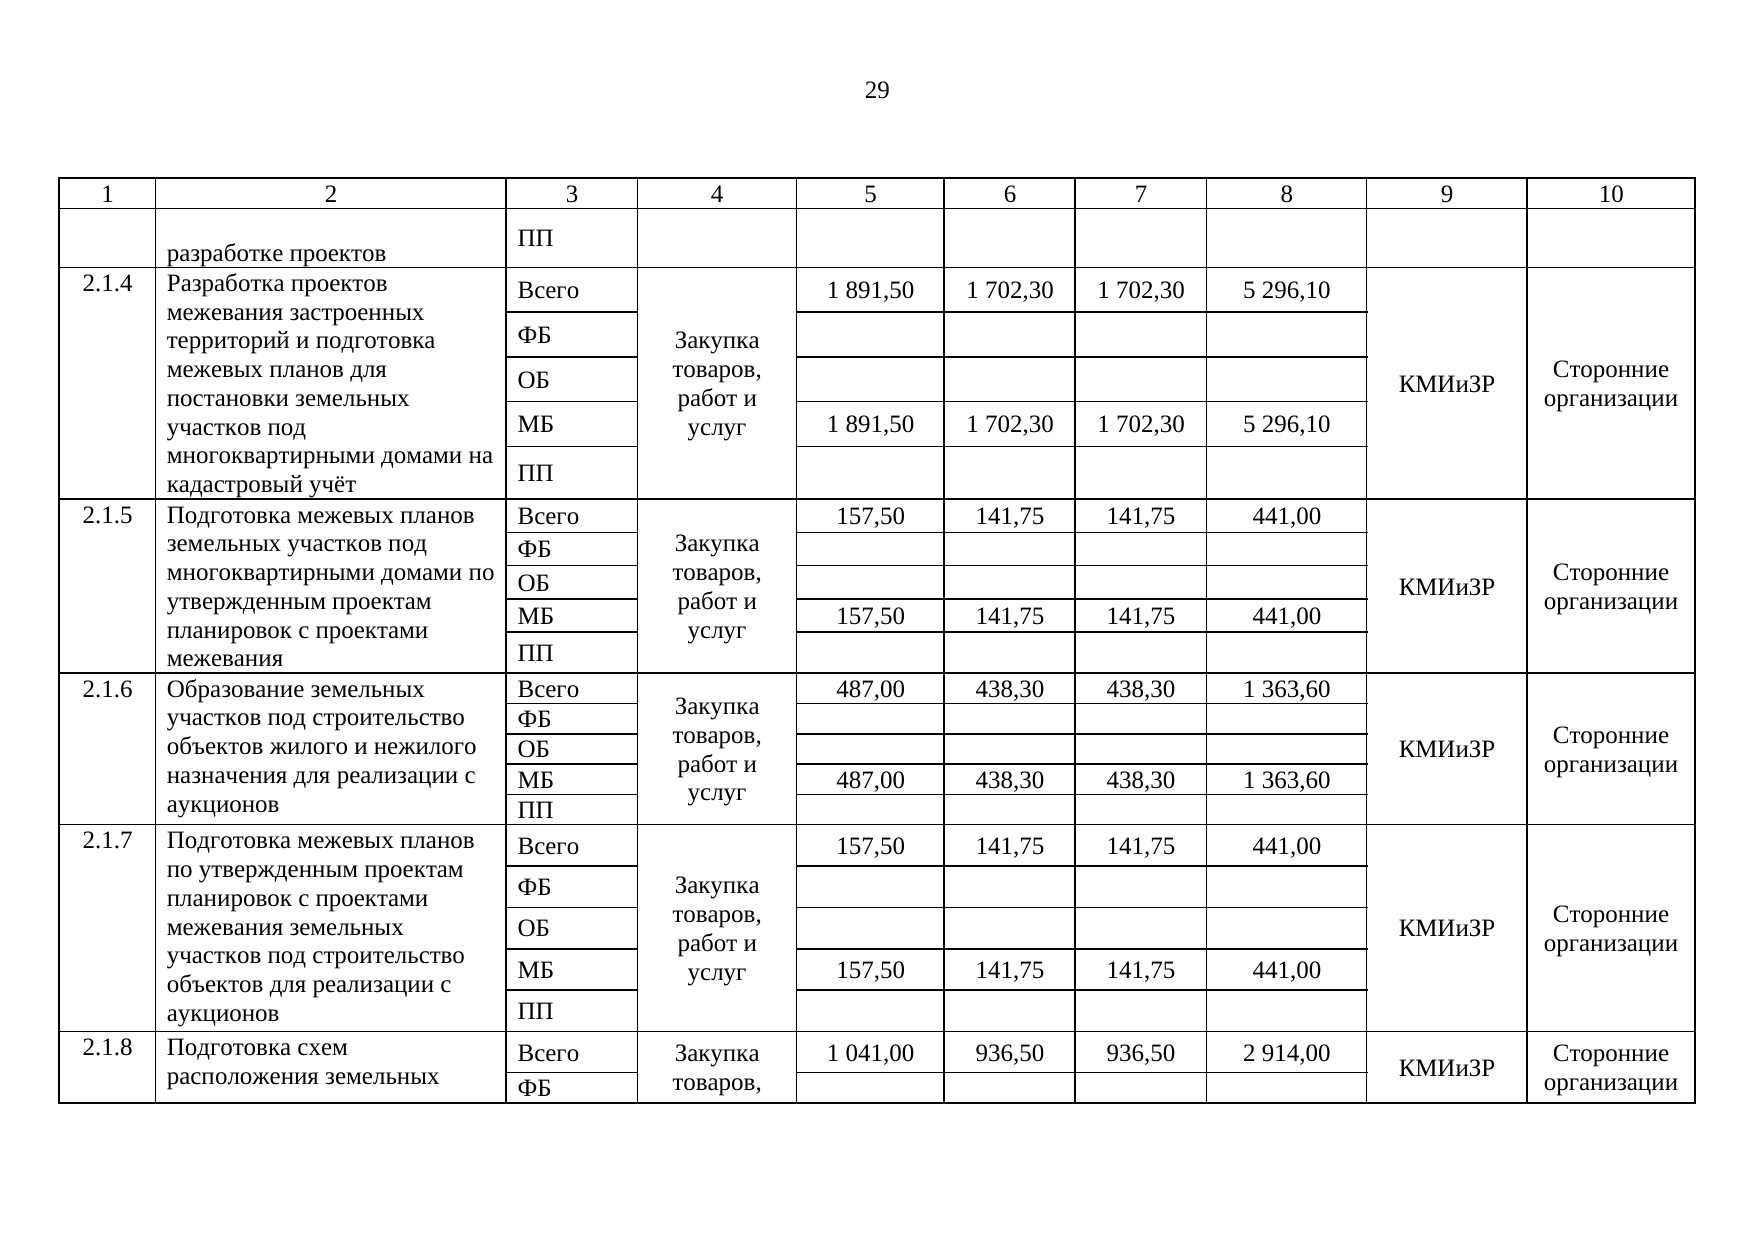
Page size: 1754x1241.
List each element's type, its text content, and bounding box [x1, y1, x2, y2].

table_cell 5 296,10 [1207, 402, 1366, 446]
table_cell Закупка товаров, работ и услуг [638, 268, 796, 498]
table_cell Подготовка схем расположения земельных участков на кадастровой карте территории [156, 1032, 505, 1102]
table_cell Подготовка межевых планов земельных участков под многоквартирными домами по утвержденным проектам планировок с проектами межевания [156, 500, 505, 672]
table_cell ОБ [507, 358, 637, 401]
table_cell 141,75 [1076, 825, 1206, 865]
table_cell 157,50 [797, 600, 943, 631]
table_cell [797, 908, 943, 948]
table_cell [797, 209, 943, 267]
table_cell [797, 704, 943, 733]
table_cell [945, 1073, 1074, 1102]
table_header 6 [945, 179, 1074, 207]
table_cell 141,75 [945, 825, 1074, 865]
table_cell [1076, 735, 1206, 763]
table_cell [945, 313, 1074, 356]
table_cell Закупка товаров, работ и услуг [638, 500, 796, 672]
table_cell [1207, 991, 1366, 1031]
table_cell [1207, 633, 1366, 672]
table_cell 1 702,30 [1076, 268, 1206, 311]
table_cell [945, 908, 1074, 948]
table_cell [1076, 533, 1206, 564]
table_cell 1 041,00 [797, 1032, 943, 1072]
table_cell [797, 991, 943, 1031]
table_cell [1076, 358, 1206, 401]
table_cell 441,00 [1207, 825, 1366, 865]
table_cell ПП [507, 991, 637, 1031]
table_cell МБ [507, 950, 637, 989]
table_header 5 [797, 179, 943, 207]
table_cell ПП [507, 209, 637, 267]
table_header 2 [156, 179, 505, 207]
table_cell [1076, 633, 1206, 672]
table_cell 2 914,00 [1207, 1032, 1366, 1072]
table_cell МБ [507, 600, 637, 631]
table_cell 438,30 [945, 674, 1074, 702]
table_cell [945, 358, 1074, 401]
table_cell ОБ [507, 735, 637, 763]
table_cell [797, 533, 943, 564]
table_cell Закупка товаров, работ и услуг [638, 674, 796, 824]
table_cell [1207, 867, 1366, 906]
table_cell Сторонние организации [1528, 500, 1694, 672]
table_cell 1 363,60 [1207, 765, 1366, 793]
table_cell [797, 358, 943, 401]
table_cell 1 702,30 [945, 268, 1074, 311]
table_cell ФБ [507, 1073, 637, 1102]
table_cell [945, 209, 1074, 267]
table_cell [945, 633, 1074, 672]
table_cell [1076, 908, 1206, 948]
table_cell МБ [507, 765, 637, 793]
table_cell Разработка проектов межевания застроенных территорий и подготовка межевых планов для постановки земельных участков под многоквартирными домами на кадастровый учёт [156, 268, 505, 498]
table_cell [945, 447, 1074, 498]
table_cell [945, 867, 1074, 906]
table_cell 936,50 [945, 1032, 1074, 1072]
table_cell [1207, 209, 1366, 267]
table_cell [945, 991, 1074, 1031]
table_cell ПП [507, 633, 637, 672]
table_cell [1076, 991, 1206, 1031]
table_cell 2.1.6 [60, 674, 155, 824]
table_cell ОБ [507, 908, 637, 948]
table_cell [797, 1073, 943, 1102]
table_cell [1207, 358, 1366, 401]
table_cell Всего [507, 268, 637, 311]
table_cell 141,75 [1076, 500, 1206, 531]
table_cell [797, 447, 943, 498]
table_cell [1076, 795, 1206, 824]
table_cell 441,00 [1207, 600, 1366, 631]
table_cell Сторонние организации [1528, 268, 1694, 498]
table_cell 1 702,30 [1076, 402, 1206, 446]
table_cell 438,30 [1076, 765, 1206, 793]
table_cell Всего [507, 1032, 637, 1072]
table_cell КМИиЗР [1367, 825, 1526, 1031]
table_cell [945, 795, 1074, 824]
table_cell [797, 566, 943, 598]
table_cell ПП [507, 795, 637, 824]
table_cell 141,75 [1076, 950, 1206, 989]
table_cell 2.1.5 [60, 500, 155, 672]
table_cell 141,75 [945, 500, 1074, 531]
table_cell Сторонние организации [1528, 825, 1694, 1031]
table_cell [945, 566, 1074, 598]
table_cell МБ [507, 402, 637, 446]
table_cell Подготовка межевых планов по утвержденным проектам планировок с проектами межевания земельных участков под строительство объектов для реализации с аукционов [156, 825, 505, 1031]
table_cell 2.1.7 [60, 825, 155, 1031]
table_cell Всего [507, 674, 637, 702]
table_cell КМИиЗР [1367, 500, 1526, 672]
table_cell ФБ [507, 704, 637, 733]
table_cell 487,00 [797, 765, 943, 793]
table_cell [1207, 704, 1366, 733]
table_cell 141,75 [945, 950, 1074, 989]
table_cell ФБ [507, 867, 637, 906]
table_cell ОБ [507, 566, 637, 598]
table_cell [1076, 447, 1206, 498]
table_cell [1076, 566, 1206, 598]
table_cell [945, 704, 1074, 733]
table_cell 1 891,50 [797, 268, 943, 311]
table_cell 141,75 [1076, 600, 1206, 631]
table_cell 2.1.4 [60, 268, 155, 498]
table_cell 438,30 [1076, 674, 1206, 702]
table_cell КМИиЗР [1367, 268, 1526, 498]
table_cell 141,75 [945, 600, 1074, 631]
table_cell [1207, 735, 1366, 763]
table_header 1 [60, 179, 155, 207]
table_cell Сторонние организации [1528, 1032, 1694, 1102]
table_cell [1207, 447, 1366, 498]
table_cell [1076, 313, 1206, 356]
table_cell 157,50 [797, 500, 943, 531]
table_cell 157,50 [797, 950, 943, 989]
table_cell ФБ [507, 313, 637, 356]
table_cell [945, 533, 1074, 564]
table_cell Сторонние организации [1528, 674, 1694, 824]
table_cell [1207, 533, 1366, 564]
table_cell [797, 735, 943, 763]
table_cell [945, 735, 1074, 763]
table_cell [1076, 867, 1206, 906]
table_cell 487,00 [797, 674, 943, 702]
table_header 8 [1207, 179, 1366, 207]
table_cell ПП [507, 447, 637, 498]
table_cell Закупка товаров, работ и услуг [638, 825, 796, 1031]
table_cell 438,30 [945, 765, 1074, 793]
table_cell [1207, 1073, 1366, 1102]
table_header 9 [1367, 179, 1526, 207]
table_cell Образование земельных участков под строительство объектов жилого и нежилого назначения для реализации с аукционов [156, 674, 505, 824]
table_cell [1207, 795, 1366, 824]
table_cell ФБ [507, 533, 637, 564]
table_cell [1207, 566, 1366, 598]
table_cell [1207, 908, 1366, 948]
table_header 7 [1076, 179, 1206, 207]
table_cell 1 891,50 [797, 402, 943, 446]
table_cell [1207, 313, 1366, 356]
table_cell Закупка товаров, работ и услуг [638, 1032, 796, 1102]
table_cell 441,00 [1207, 950, 1366, 989]
table_cell [1076, 209, 1206, 267]
table_cell 1 702,30 [945, 402, 1074, 446]
table_cell [797, 313, 943, 356]
table_cell 441,00 [1207, 500, 1366, 531]
table_cell 157,50 [797, 825, 943, 865]
table_cell Всего [507, 825, 637, 865]
table_header 4 [638, 179, 796, 207]
table_cell КМИиЗР [1367, 1032, 1526, 1102]
table_cell 2.1.8 [60, 1032, 155, 1102]
table_cell [797, 795, 943, 824]
table_header 3 [507, 179, 637, 207]
table_cell [797, 633, 943, 672]
table_cell [797, 867, 943, 906]
table_cell [1076, 704, 1206, 733]
table_header 10 [1528, 179, 1694, 207]
table_cell 936,50 [1076, 1032, 1206, 1072]
table_cell Всего [507, 500, 637, 531]
table_cell КМИиЗР [1367, 674, 1526, 824]
table_cell 1 363,60 [1207, 674, 1366, 702]
table_cell [1076, 1073, 1206, 1102]
table_cell 5 296,10 [1207, 268, 1366, 311]
